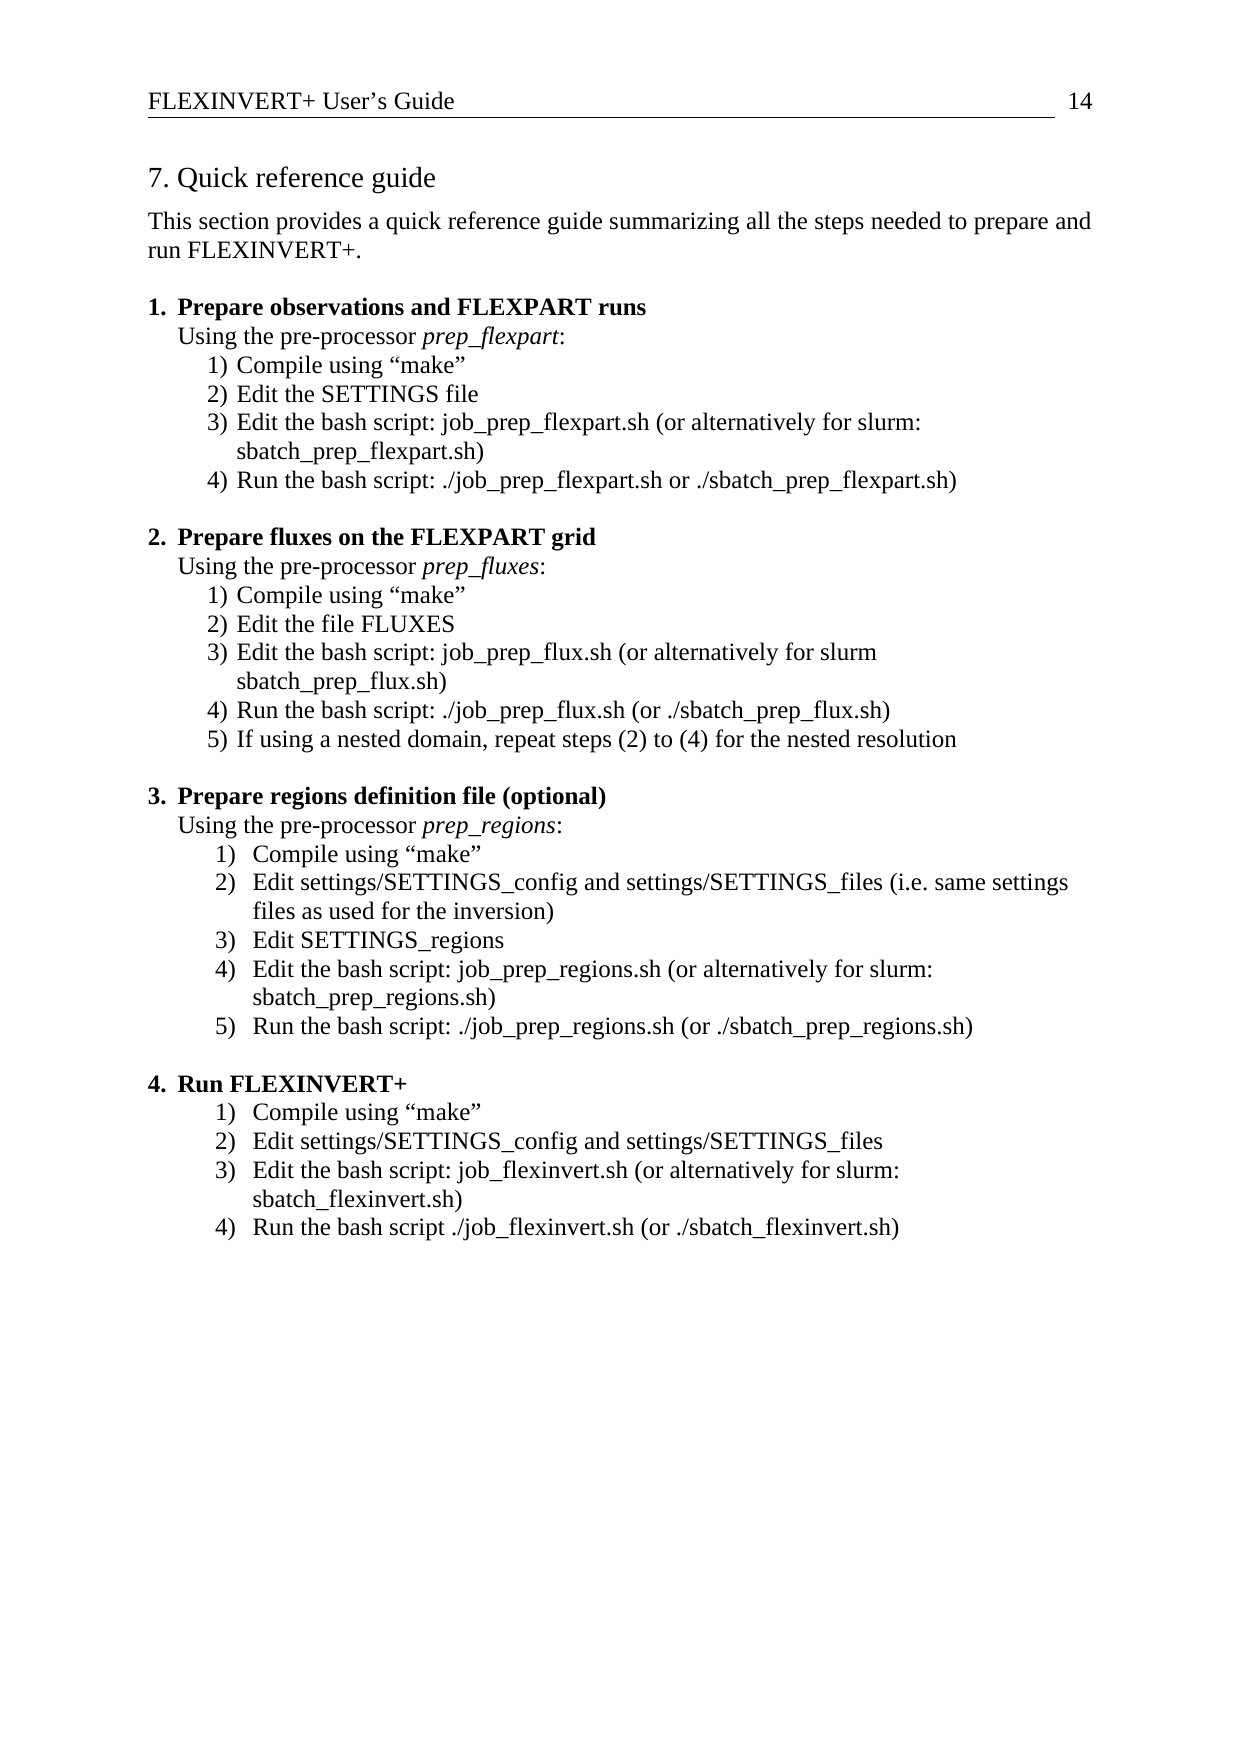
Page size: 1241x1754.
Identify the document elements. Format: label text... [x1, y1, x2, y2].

list Edit the bash script: job_flexinvert.sh (or alternatively for slurm: sbatch_flexinvert.sh) [215, 1155, 1092, 1212]
list Run the bash script: ./job_prep_regions.sh (or ./sbatch_prep_regions.sh) [215, 1011, 1092, 1040]
list Using the pre-processor prep_flexpart: [177, 321, 1092, 350]
list Run the bash script: ./job_prep_flexpart.sh or ./sbatch_prep_flexpart.sh) [207, 465, 1092, 494]
list Run the bash script ./job_flexinvert.sh (or ./sbatch_flexinvert.sh) [215, 1212, 1092, 1241]
list Edit the file FLUXES [207, 609, 1092, 637]
list Edit the bash script: job_prep_flexpart.sh (or alternatively for slurm: sbatch_prep_flexpart.sh) [207, 407, 1092, 465]
list Edit the SETTINGS file [207, 379, 1092, 407]
text This section provides a quick reference guide summarizing all the steps needed to prepare and run FLEXINVERT+. [148, 206, 1092, 264]
text 7. Quick reference guide [148, 160, 1092, 194]
list Compile using “make” [215, 1097, 1092, 1126]
list Prepare fluxes on the FLEXPART grid [148, 522, 1092, 551]
list Edit settings/SETTINGS_config and settings/SETTINGS_files [215, 1126, 1092, 1155]
list If using a nested domain, repeat steps (2) to (4) for the nested resolution [207, 724, 1092, 752]
list Compile using “make” [207, 580, 1092, 609]
list Run the bash script: ./job_prep_flux.sh (or ./sbatch_prep_flux.sh) [207, 695, 1092, 724]
list Run FLEXINVERT+ [148, 1069, 1092, 1097]
list Using the pre-processor prep_regions: [177, 810, 1092, 839]
list Compile using “make” [207, 350, 1092, 379]
list Compile using “make” [215, 839, 1092, 867]
list Edit the bash script: job_prep_regions.sh (or alternatively for slurm: sbatch_prep_regions.sh) [215, 954, 1092, 1011]
list Prepare observations and FLEXPART runs [148, 292, 1092, 321]
list Edit SETTINGS_regions [215, 925, 1092, 954]
list Using the pre-processor prep_fluxes: [177, 551, 1092, 580]
list Prepare regions definition file (optional) [148, 781, 1092, 810]
list Edit the bash script: job_prep_flux.sh (or alternatively for slurm sbatch_prep_flux.sh) [207, 637, 1092, 695]
list Edit settings/SETTINGS_config and settings/SETTINGS_files (i.e. same settings files as used for the inversion) [215, 867, 1092, 925]
